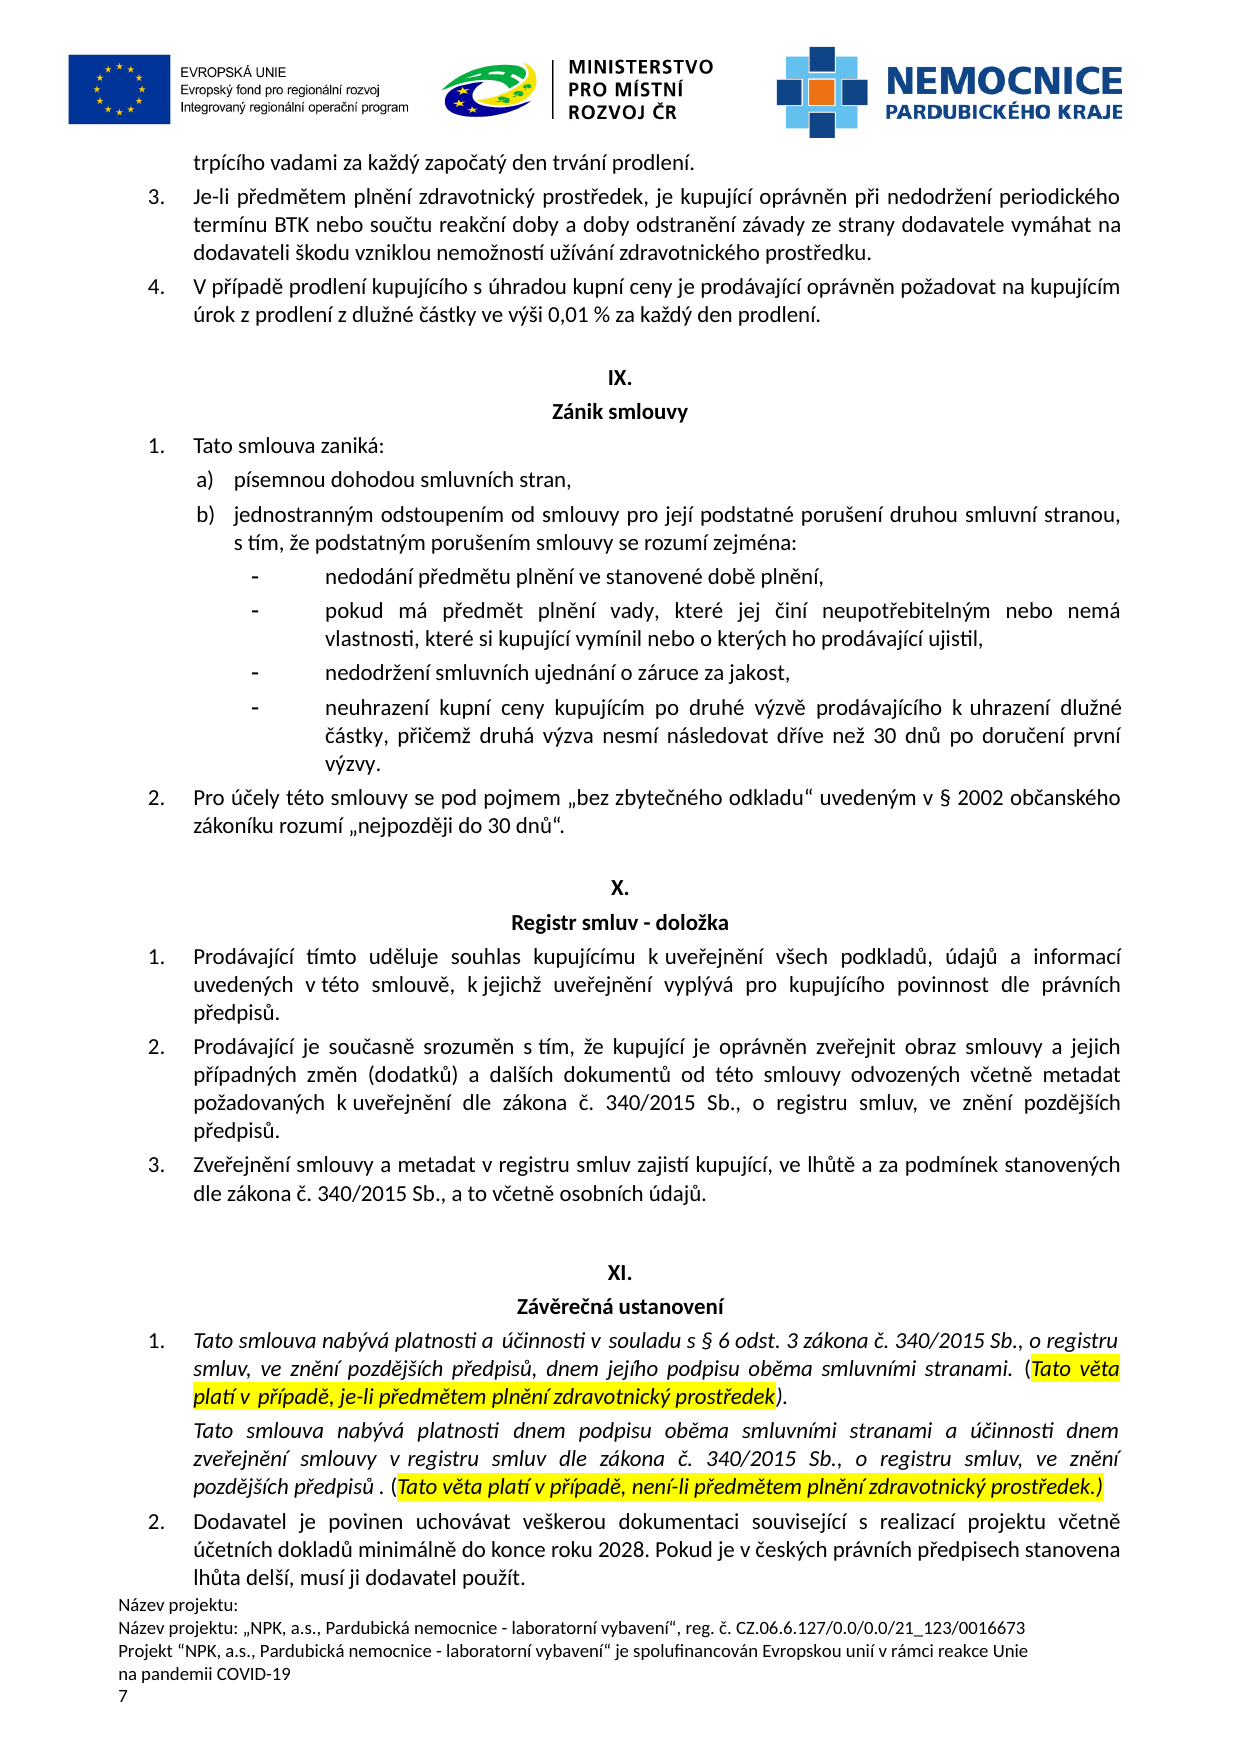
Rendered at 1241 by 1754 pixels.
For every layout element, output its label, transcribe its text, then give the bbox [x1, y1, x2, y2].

list pokud má předmět plnění vady, které jej činí neupotřebitelným nebo nemá vlastnosti, které si kupující vymínil nebo o kterých ho prodávající ujistil, [251, 596, 1122, 652]
text X. [118, 873, 1122, 901]
list Tato smlouva zaniká: [148, 431, 1122, 459]
text Zánik smlouvy [118, 397, 1122, 425]
list V případě prodlení kupujícího s úhradou kupní ceny je prodávající oprávněn požadovat na kupujícím úrok z prodlení z dlužné částky ve výši 0,01 % za každý den prodlení. [148, 272, 1122, 328]
text XI. [118, 1258, 1122, 1286]
text Tato smlouva nabývá platnosti dnem podpisu oběma smluvními stranami a účinnosti dnem zveřejnění smlouvy v registru smluv dle zákona č. 340/2015 Sb., o registru smluv, ve znění pozdějších předpisů . (Tato věta platí v případě, není-li předmětem plnění zdravotnický prostředek.) [193, 1416, 1122, 1501]
list Zveřejnění smlouvy a metadat v registru smluv zajistí kupující, ve lhůtě a za podmínek stanovených dle zákona č. 340/2015 Sb., a to včetně osobních údajů. [148, 1151, 1122, 1207]
text IX. [118, 363, 1122, 391]
list písemnou dohodou smluvních stran, [196, 465, 1122, 493]
list Prodávající tímto uděluje souhlas kupujícímu k uveřejnění všech podkladů, údajů a informací uvedených v této smlouvě, k jejichž uveřejnění vyplývá pro kupujícího povinnost dle právních předpisů. [148, 942, 1122, 1026]
text Závěrečná ustanovení [118, 1292, 1122, 1320]
picture [775, 45, 1123, 139]
list nedodržení smluvních ujednání o záruce za jakost, [251, 658, 1122, 687]
text Registr smluv - doložka [118, 908, 1122, 936]
list Tato smlouva nabývá platnosti a účinnosti v souladu s § 6 odst. 3 zákona č. 340/2015 Sb., o registru smluv, ve znění pozdějších předpisů, dnem jejího podpisu oběma smluvními stranami. (Tato věta platí v případě, je-li předmětem plnění zdravotnický prostředek). [148, 1326, 1122, 1410]
picture [46, 32, 735, 147]
list Prodávající je současně srozuměn s tím, že kupující je oprávněn zveřejnit obraz smlouvy a jejich případných změn (dodatků) a dalších dokumentů od této smlouvy odvozených včetně metadat požadovaných k uveřejnění dle zákona č. 340/2015 Sb., o registru smluv, ve znění pozdějších předpisů. [148, 1032, 1122, 1144]
list neuhrazení kupní ceny kupujícím po druhé výzvě prodávajícího k uhrazení dlužné částky, přičemž druhá výzva nesmí následovat dříve než 30 dnů po doručení první výzvy. [251, 693, 1122, 777]
list Pro účely této smlouvy se pod pojmem „bez zbytečného odkladu“ uvedeným v § 2002 občanského zákoníku rozumí „nejpozději do 30 dnů“. [148, 783, 1122, 839]
list jednostranným odstoupením od smlouvy pro její podstatné porušení druhou smluvní stranou, s tím, že podstatným porušením smlouvy se rozumí zejména: [196, 500, 1122, 556]
list nedodání předmětu plnění ve stanovené době plnění, [251, 562, 1122, 590]
list Je-li předmětem plnění zdravotnický prostředek, je kupující oprávněn při nedodržení periodického termínu BTK nebo součtu reakční doby a doby odstranění závady ze strany dodavatele vymáhat na dodavateli škodu vzniklou nemožností užívání zdravotnického prostředku. [148, 182, 1122, 266]
list Dodavatel je povinen uchovávat veškerou dokumentaci související s realizací projektu včetně účetních dokladů minimálně do konce roku 2028. Pokud je v českých právních předpisech stanovena lhůta delší, musí ji dodavatel použít. [148, 1507, 1122, 1591]
